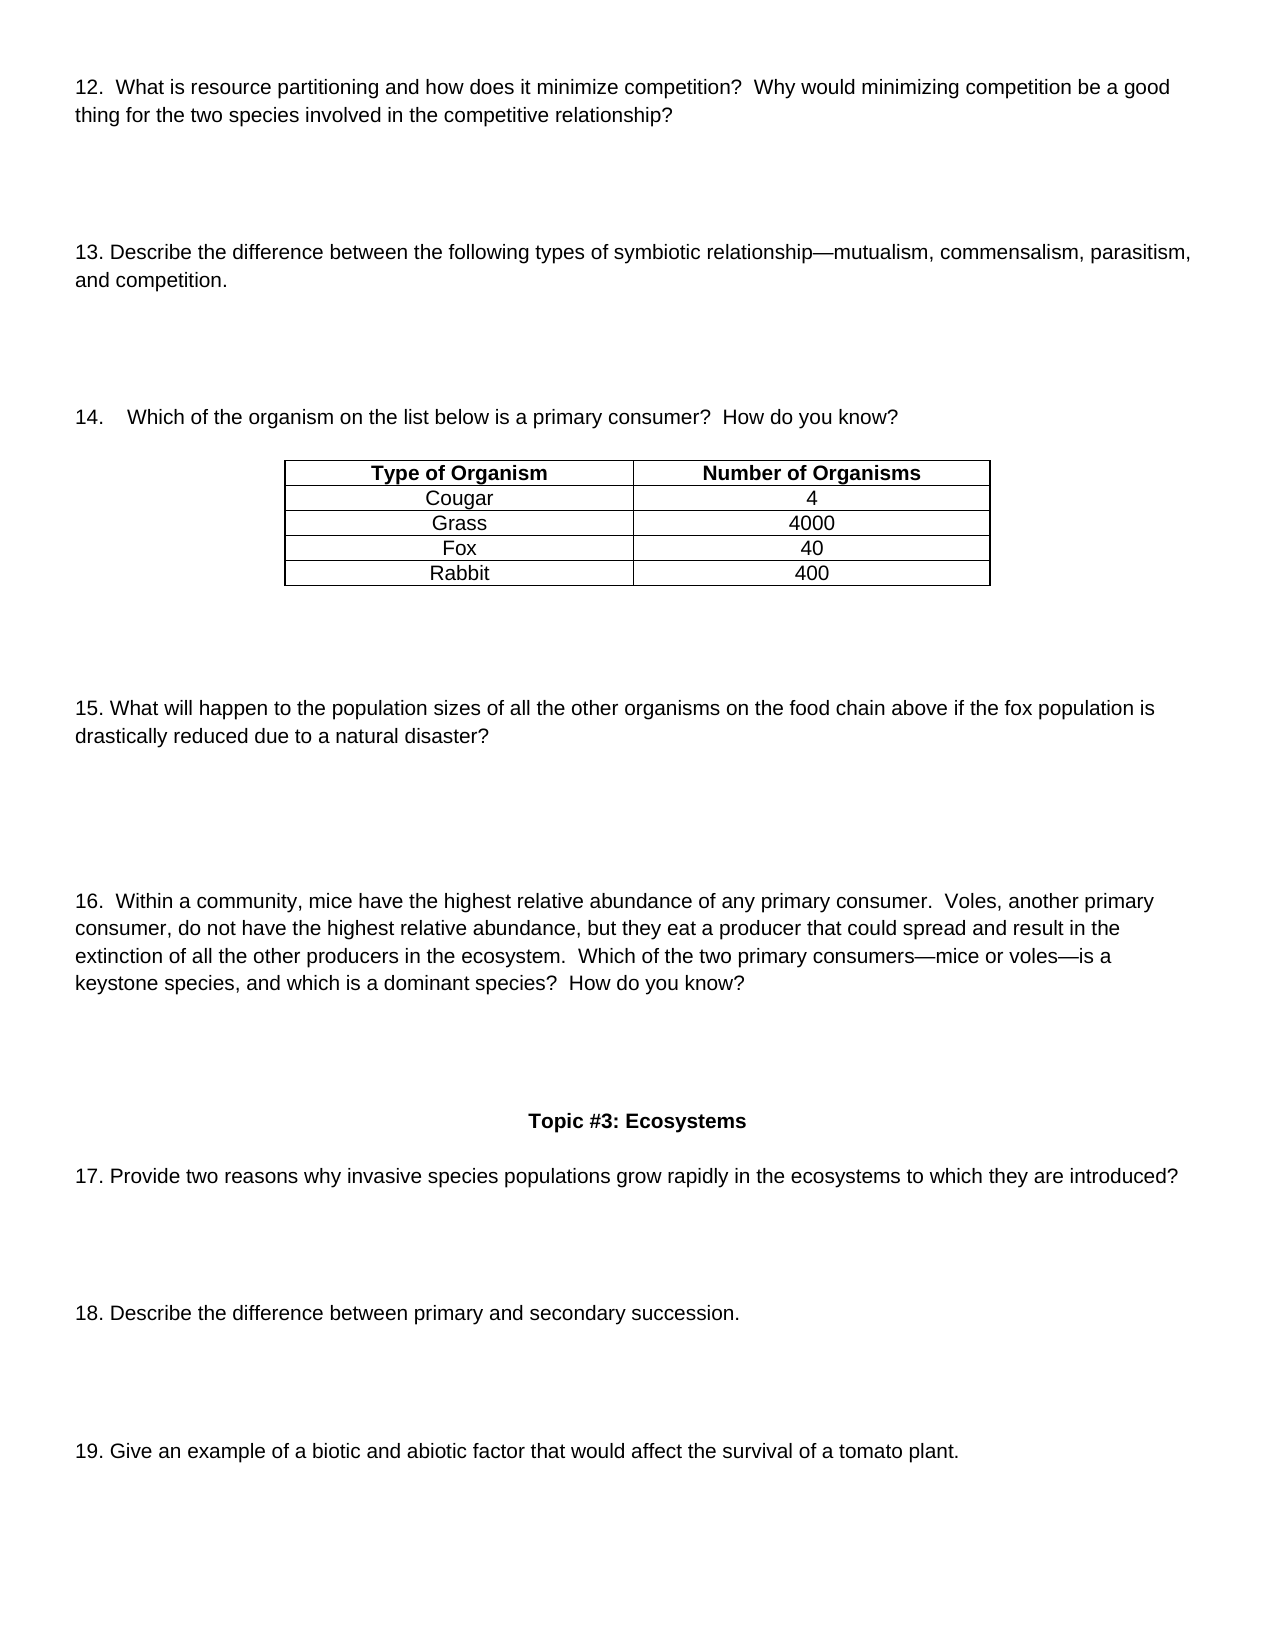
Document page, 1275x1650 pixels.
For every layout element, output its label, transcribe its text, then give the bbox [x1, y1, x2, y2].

table_cell Rabbit [286, 561, 633, 585]
text 19. Give an example of a biotic and abiotic factor that would affect the survival of a tomato plant. [75, 1438, 1200, 1462]
text 18. Describe the difference between primary and secondary succession. [75, 1301, 1200, 1325]
table_cell 40 [634, 536, 989, 560]
text 17. Provide two reasons why invasive species populations grow rapidly in the ecosystems to which they are introduced? [75, 1163, 1200, 1187]
table_cell Cougar [286, 486, 633, 510]
text Topic #3: Ecosystems [75, 1108, 1200, 1132]
text 13. Describe the difference between the following types of symbiotic relationship—mutualism, commensalism, parasitism, and competition. [75, 240, 1200, 291]
table_cell Grass [286, 511, 633, 535]
table_cell Fox [286, 536, 633, 560]
table_cell 4 [634, 486, 989, 510]
text 15. What will happen to the population sizes of all the other organisms on the food chain above if the fox population is drastically reduced due to a natural disaster? [75, 696, 1200, 747]
text 14. Which of the organism on the list below is a primary consumer? How do you know? [75, 405, 1200, 429]
text 16. Within a community, mice have the highest relative abundance of any primary consumer. Voles, another primary consumer, do not have the highest relative abundance, but they eat a producer that could spread and result in the extinction of all the other producers in the ecosystem. Which of the two primary consumers—mice or voles—is a keystone species, and which is a dominant species? How do you know? [75, 888, 1200, 995]
table_cell 4000 [634, 511, 989, 535]
text 12. What is resource partitioning and how does it minimize competition? Why would minimizing competition be a good thing for the two species involved in the competitive relationship? [75, 75, 1200, 126]
table_header Type of Organism [286, 461, 633, 485]
table_header Number of Organisms [634, 461, 989, 485]
table_cell 400 [634, 561, 989, 585]
